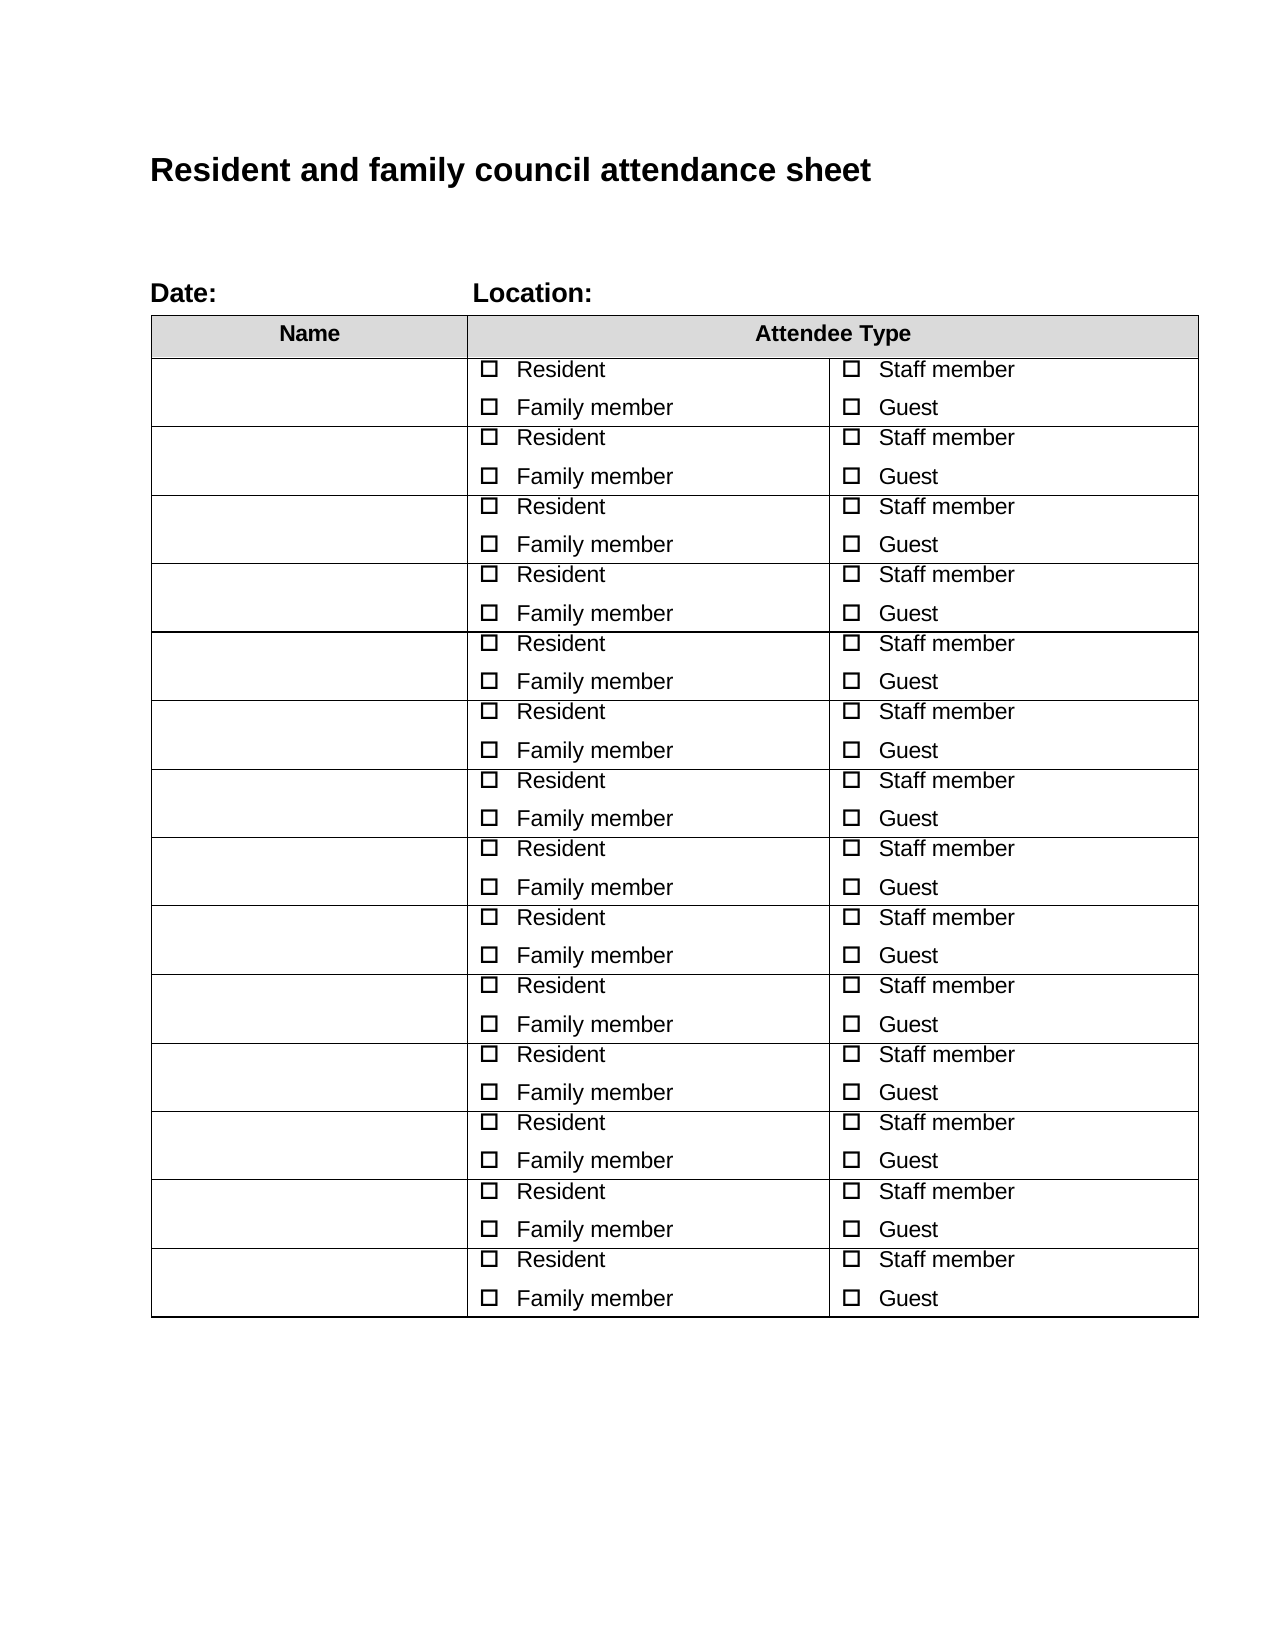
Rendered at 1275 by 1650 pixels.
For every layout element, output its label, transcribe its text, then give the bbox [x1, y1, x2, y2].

table_cell [152, 564, 467, 631]
table_cell Staff member Guest [830, 564, 1198, 631]
table_cell Staff member Guest [830, 701, 1198, 768]
table_cell Staff member Guest [830, 1112, 1198, 1179]
table_cell [152, 906, 467, 974]
table_cell [152, 1044, 467, 1111]
table_cell [152, 838, 467, 905]
table_cell [152, 770, 467, 837]
table_cell Staff member Guest [830, 359, 1198, 426]
table_cell Resident Family member [468, 496, 829, 563]
table_cell Staff member Guest [830, 633, 1198, 700]
table_cell [152, 701, 467, 768]
table_cell Staff member Guest [830, 770, 1198, 837]
table_cell Resident Family member [468, 1044, 829, 1111]
table_cell Resident Family member [468, 633, 829, 700]
table_cell Resident Family member [468, 838, 829, 905]
table_cell [152, 975, 467, 1042]
table_cell Resident Family member [468, 701, 829, 768]
table_cell Resident Family member [468, 770, 829, 837]
table_cell Staff member Guest [830, 496, 1198, 563]
table_cell Resident Family member [468, 564, 829, 631]
table_cell Staff member Guest [830, 1180, 1198, 1248]
table_cell Resident Family member [468, 1112, 829, 1179]
table_header Attendee Type [468, 316, 1198, 357]
table_cell [152, 1249, 467, 1316]
table_cell Staff member Guest [830, 975, 1198, 1042]
table_cell Resident Family member [468, 1180, 829, 1248]
table_header Name [152, 316, 467, 357]
table_cell [152, 427, 467, 494]
text Date: Location: [150, 277, 1125, 308]
table_cell [152, 1180, 467, 1248]
table_cell Staff member Guest [830, 1249, 1198, 1316]
table_cell Resident Family member [468, 359, 829, 426]
table_cell [152, 359, 467, 426]
table_cell Staff member Guest [830, 838, 1198, 905]
table_cell Staff member Guest [830, 906, 1198, 974]
text Resident and family council attendance sheet [150, 150, 1125, 188]
table_cell [152, 1112, 467, 1179]
table_cell Staff member Guest [830, 427, 1198, 494]
table_cell Resident Family member [468, 1249, 829, 1316]
table_cell Resident Family member [468, 427, 829, 494]
table_cell Resident Family member [468, 975, 829, 1042]
table_cell Resident Family member [468, 906, 829, 974]
table_cell [152, 496, 467, 563]
table_cell Staff member Guest [830, 1044, 1198, 1111]
table_cell [152, 633, 467, 700]
